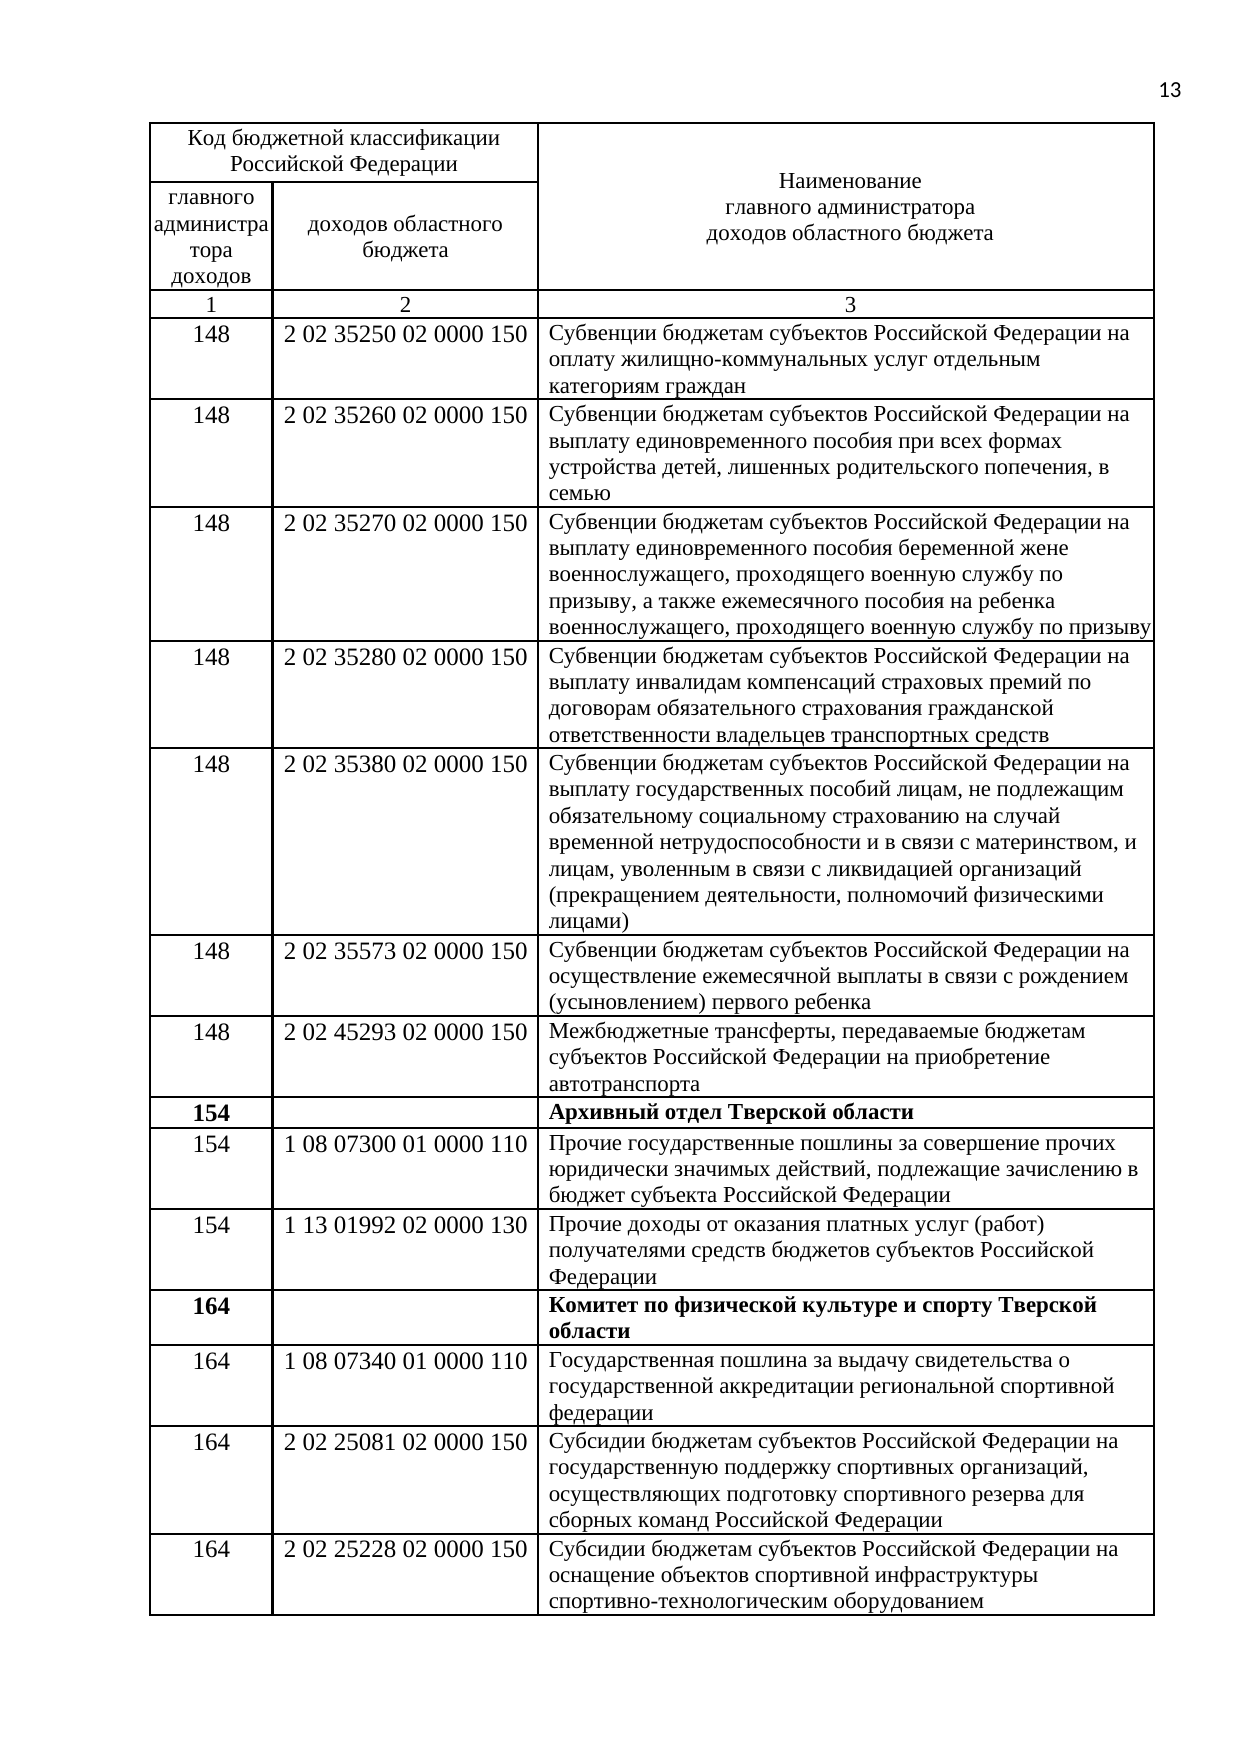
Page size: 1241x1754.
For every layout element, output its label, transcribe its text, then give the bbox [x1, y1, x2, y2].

table_cell 3 [539, 291, 1153, 317]
table_cell Государственная пошлина за выдачу свидетельства о государственной аккредитации региональной спортивной федерации [539, 1346, 1153, 1425]
table_cell Субвенции бюджетам субъектов Российской Федерации на выплату единовременного пособия беременной жене военнослужащего, проходящего военную службу по призыву, а также ежемесячного пособия на ребенка военнослужащего, проходящего военную службу по призыву [539, 508, 1153, 639]
table_cell 2 [274, 291, 537, 317]
table_cell 2 02 25081 02 0000 150 [274, 1427, 537, 1532]
table_cell Субвенции бюджетам субъектов Российской Федерации на выплату инвалидам компенсаций страховых премий по договорам обязательного страхования гражданской ответственности владельцев транспортных средств [539, 642, 1153, 747]
table_cell 148 [151, 1017, 271, 1096]
table_cell Межбюджетные трансферты, передаваемые бюджетам субъектов Российской Федерации на приобретение автотранспорта [539, 1017, 1153, 1096]
table_cell Субвенции бюджетам субъектов Российской Федерации на выплату государственных пособий лицам, не подлежащим обязательному социальному страхованию на случай временной нетрудоспособности и в связи с материнством, и лицам, уволенным в связи с ликвидацией организаций (прекращением деятельности, полномочий физическими лицами) [539, 749, 1153, 934]
table_cell 164 [151, 1535, 271, 1614]
table_cell 2 02 35280 02 0000 150 [274, 642, 537, 747]
table_cell 164 [151, 1427, 271, 1532]
table_cell 148 [151, 319, 271, 398]
table_cell Субвенции бюджетам субъектов Российской Федерации на оплату жилищно-коммунальных услуг отдельным категориям граждан [539, 319, 1153, 398]
table_cell 148 [151, 749, 271, 934]
table_cell 148 [151, 400, 271, 506]
table_cell 1 13 01992 02 0000 130 [274, 1210, 537, 1289]
table_cell [274, 1098, 537, 1127]
table_cell 154 [151, 1210, 271, 1289]
table_cell 154 [151, 1129, 271, 1208]
table_cell главного администратора доходов [151, 183, 271, 289]
table_cell Субсидии бюджетам субъектов Российской Федерации на оснащение объектов спортивной инфраструктуры спортивно-технологическим оборудованием [539, 1535, 1153, 1614]
table_cell Субвенции бюджетам субъектов Российской Федерации на выплату единовременного пособия при всех формах устройства детей, лишенных родительского попечения, в семью [539, 400, 1153, 506]
table_cell Прочие государственные пошлины за совершение прочих юридически значимых действий, подлежащие зачислению в бюджет субъекта Российской Федерации [539, 1129, 1153, 1208]
table_cell 2 02 35260 02 0000 150 [274, 400, 537, 506]
table_cell 1 08 07340 01 0000 110 [274, 1346, 537, 1425]
table_cell Прочие доходы от оказания платных услуг (работ) получателями средств бюджетов субъектов Российской Федерации [539, 1210, 1153, 1289]
table_header Код бюджетной классификации Российской Федерации [151, 124, 537, 181]
table_cell Субсидии бюджетам субъектов Российской Федерации на государственную поддержку спортивных организаций, осуществляющих подготовку спортивного резерва для сборных команд Российской Федерации [539, 1427, 1153, 1532]
table_cell 2 02 25228 02 0000 150 [274, 1535, 537, 1614]
table_cell [274, 1291, 537, 1344]
table_cell 1 [151, 291, 271, 317]
table_cell 164 [151, 1346, 271, 1425]
table_cell 2 02 35573 02 0000 150 [274, 936, 537, 1015]
table_header Наименование главного администратора доходов областного бюджета [539, 124, 1153, 289]
table_cell 1 08 07300 01 0000 110 [274, 1129, 537, 1208]
table_cell Архивный отдел Тверской области [539, 1098, 1153, 1127]
table_cell 154 [151, 1098, 271, 1127]
table_cell 2 02 35270 02 0000 150 [274, 508, 537, 639]
table_cell 164 [151, 1291, 271, 1344]
table_cell Субвенции бюджетам субъектов Российской Федерации на осуществление ежемесячной выплаты в связи с рождением (усыновлением) первого ребенка [539, 936, 1153, 1015]
table_cell 2 02 35380 02 0000 150 [274, 749, 537, 934]
table_cell 2 02 45293 02 0000 150 [274, 1017, 537, 1096]
table_cell 148 [151, 642, 271, 747]
table_cell доходов областного бюджета [274, 183, 537, 289]
table_cell 148 [151, 508, 271, 639]
table_cell Комитет по физической культуре и спорту Тверской области [539, 1291, 1153, 1344]
table_cell 148 [151, 936, 271, 1015]
table_cell 2 02 35250 02 0000 150 [274, 319, 537, 398]
